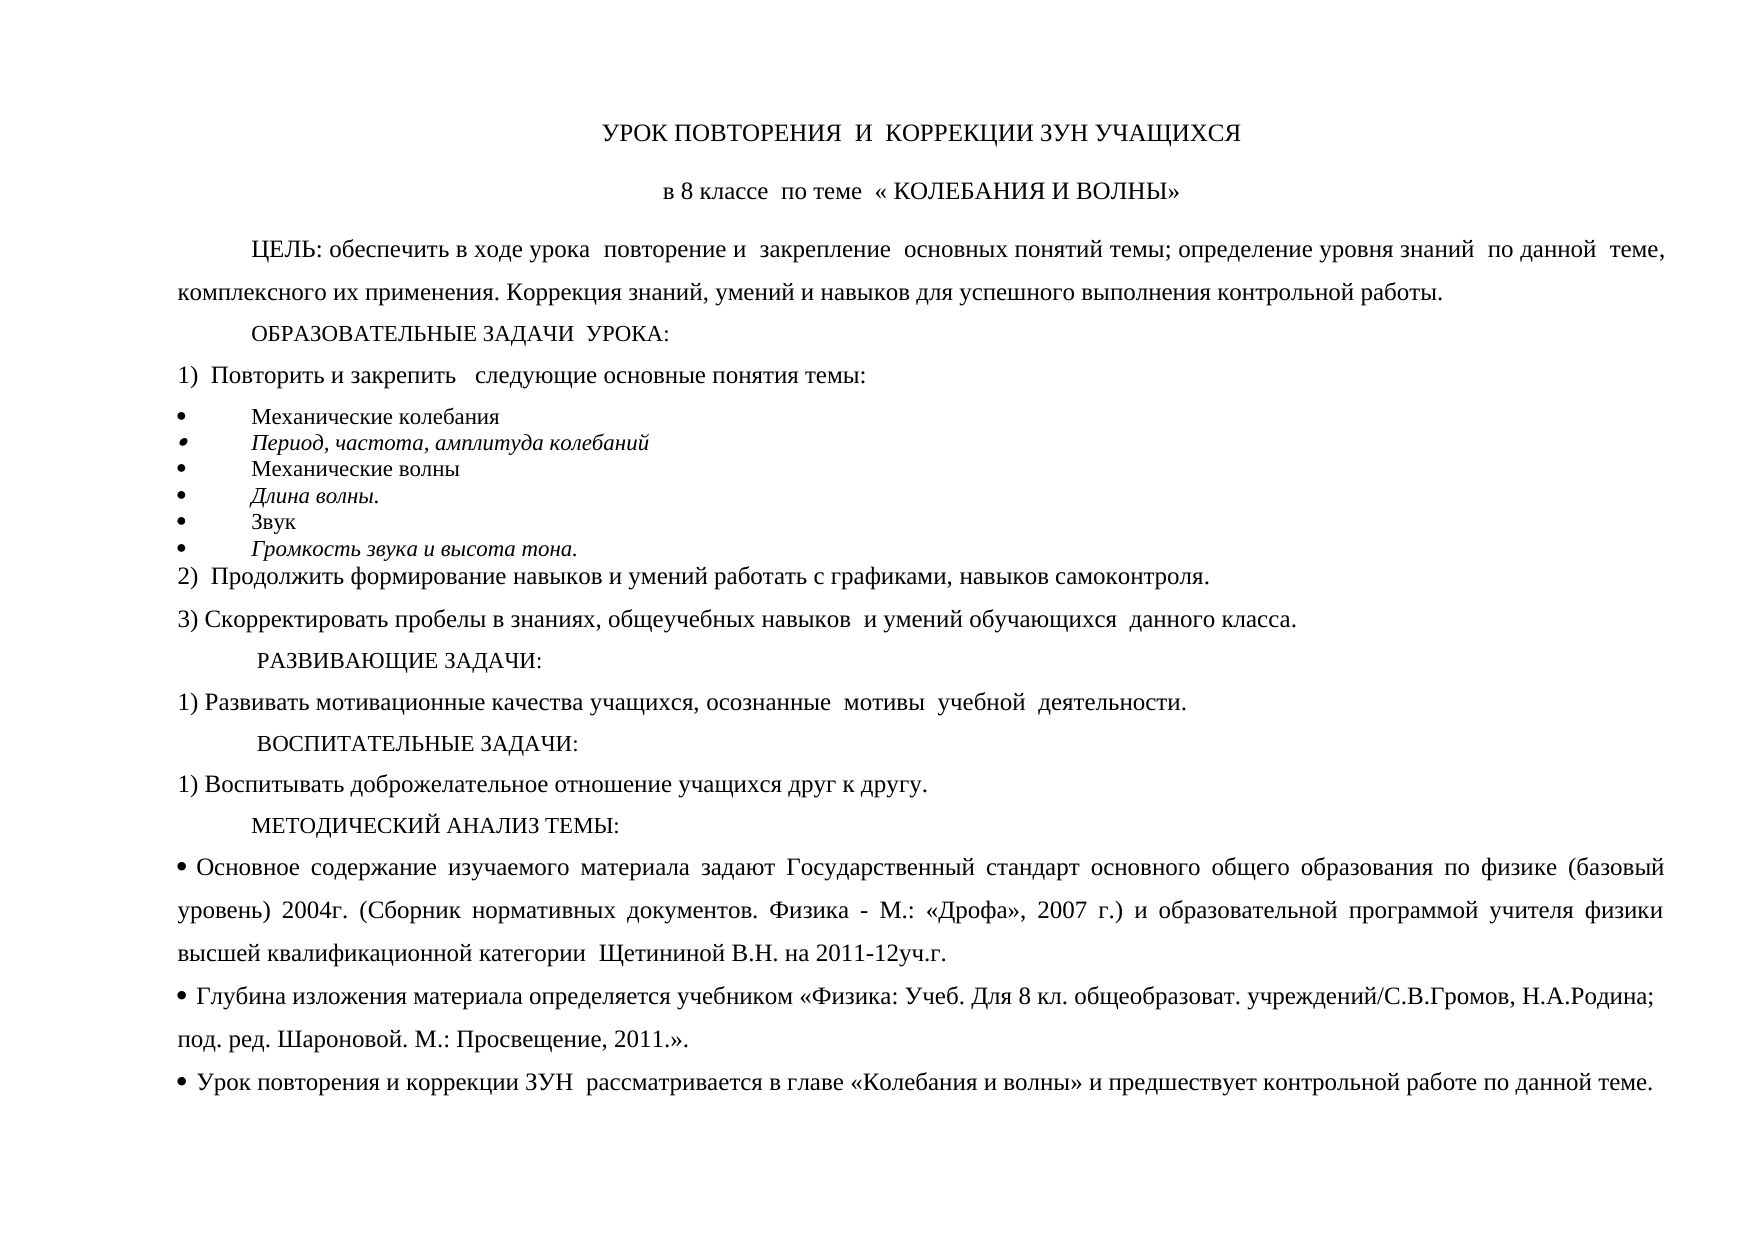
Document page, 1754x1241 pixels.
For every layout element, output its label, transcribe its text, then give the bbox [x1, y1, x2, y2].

text в 8 классе по теме « КОЛЕБАНИЯ И ВОЛНЫ» [177, 176, 1665, 205]
list Звук [177, 508, 1665, 534]
text 3) Скорректировать пробелы в знаниях, общеучебных навыков и умений обучающихся данного класса. [177, 604, 1665, 633]
text 2) Продолжить формирование навыков и умений работать с графиками, навыков самоконтроля. [177, 561, 1665, 590]
text ВОСПИТАТЕЛЬНЫЕ ЗАДАЧИ: [177, 730, 1665, 756]
text 1) Повторить и закрепить следующие основные понятия темы: [177, 360, 1665, 388]
text 1) Воспитывать доброжелательное отношение учащихся друг к другу. [177, 769, 1665, 798]
text 1) Развивать мотивационные качества учащихся, осознанные мотивы учебной деятельности. [177, 687, 1665, 715]
list Длина волны. [177, 482, 1665, 508]
text РАЗВИВАЮЩИЕ ЗАДАЧИ: [177, 647, 1665, 673]
list Период, частота, амплитуда колебаний [177, 429, 1665, 456]
list Механические волны [177, 456, 1665, 482]
list Механические колебания [177, 403, 1665, 429]
list Урок повторения и коррекции ЗУН рассматривается в главе «Колебания и волны» и предшествует контрольной работе по данной теме. [177, 1067, 1665, 1096]
text ЦЕЛЬ: обеспечить в ходе урока повторение и закрепление основных понятий темы; определение уровня знаний по данной теме, комплексного их применения. Коррекция знаний, умений и навыков для успешного выполнения контрольной работы. [177, 234, 1665, 306]
text УРОК ПОВТОРЕНИЯ И КОРРЕКЦИИ ЗУН УЧАЩИХСЯ [177, 118, 1665, 147]
list Основное содержание изучаемого материала задают Государственный стандарт основного общего образования по физике (базовый уровень) 2004г. (Сборник нормативных документов. Физика - М.: «Дрофа», .) и образовательной программой учителя физики высшей квалификационной категории Щетининой В.Н. на 2011-12уч.г. [177, 852, 1665, 967]
text МЕТОДИЧЕСКИЙ АНАЛИЗ ТЕМЫ: [177, 812, 1665, 839]
list Громкость звука и высота тона. [177, 534, 1665, 561]
text ОБРАЗОВАТЕЛЬНЫЕ ЗАДАЧИ УРОКА: [177, 320, 1665, 347]
list Глубина изложения материала определяется учебником «Физика: Учеб. Для 8 кл. общеобразоват. учреждений/С.В.Громов, Н.А.Родина; под. ред. Шароновой. М.: Просвещение, 2011.». [177, 981, 1665, 1053]
